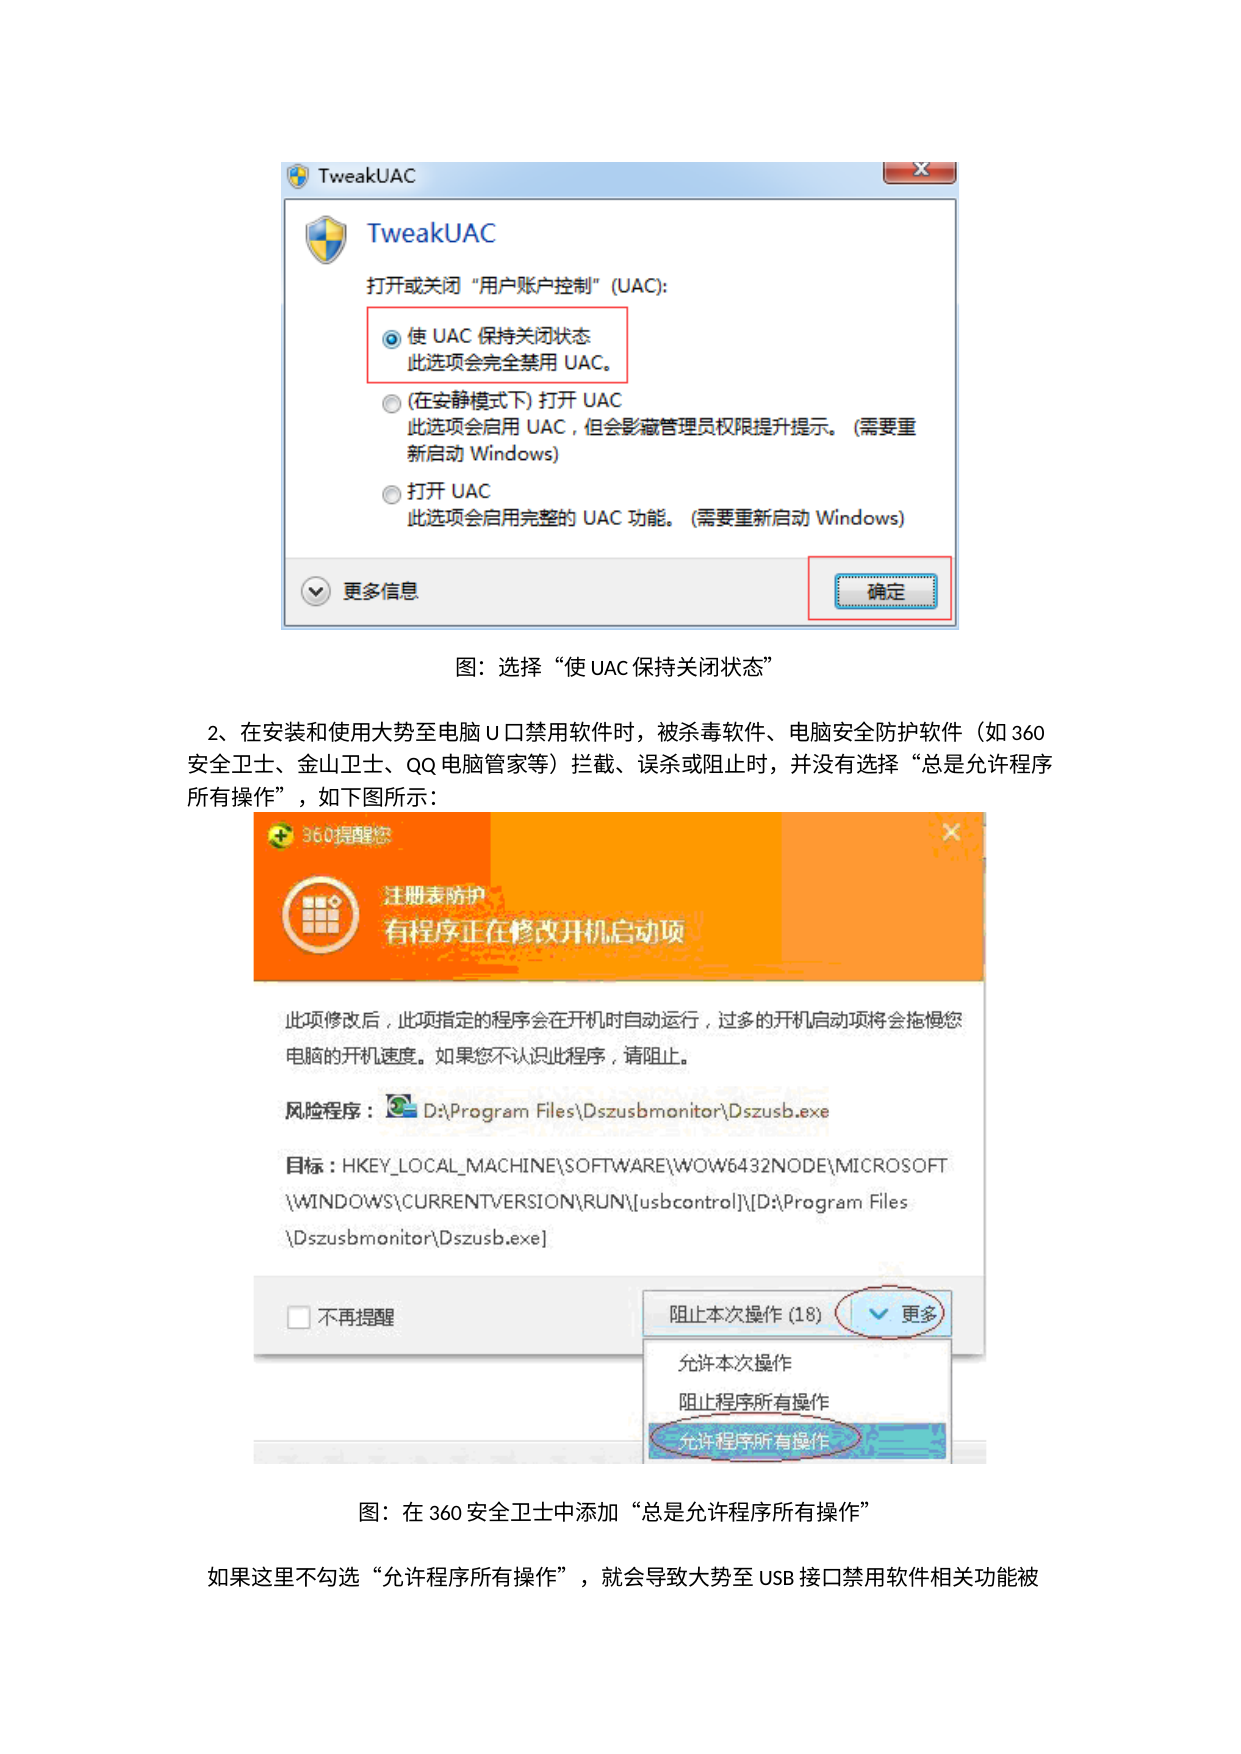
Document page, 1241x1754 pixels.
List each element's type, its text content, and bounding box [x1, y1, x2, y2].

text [187, 1559, 1053, 1592]
text 2、在安装和使用大势至电脑U口禁用软件时，被杀毒软件、电脑安全防护软件（如360安全卫士、金山卫士、QQ电脑管家等）拦截、误杀或阻止时，并没有选择“总是允许程序所有操作”，如下图所示： [187, 714, 1053, 812]
text 图：在360安全卫士中添加“总是允许程序所有操作” [187, 1494, 1053, 1527]
text 图：选择“使UAC保持关闭状态” [187, 649, 1053, 682]
picture [253, 812, 987, 1464]
picture [281, 162, 960, 630]
